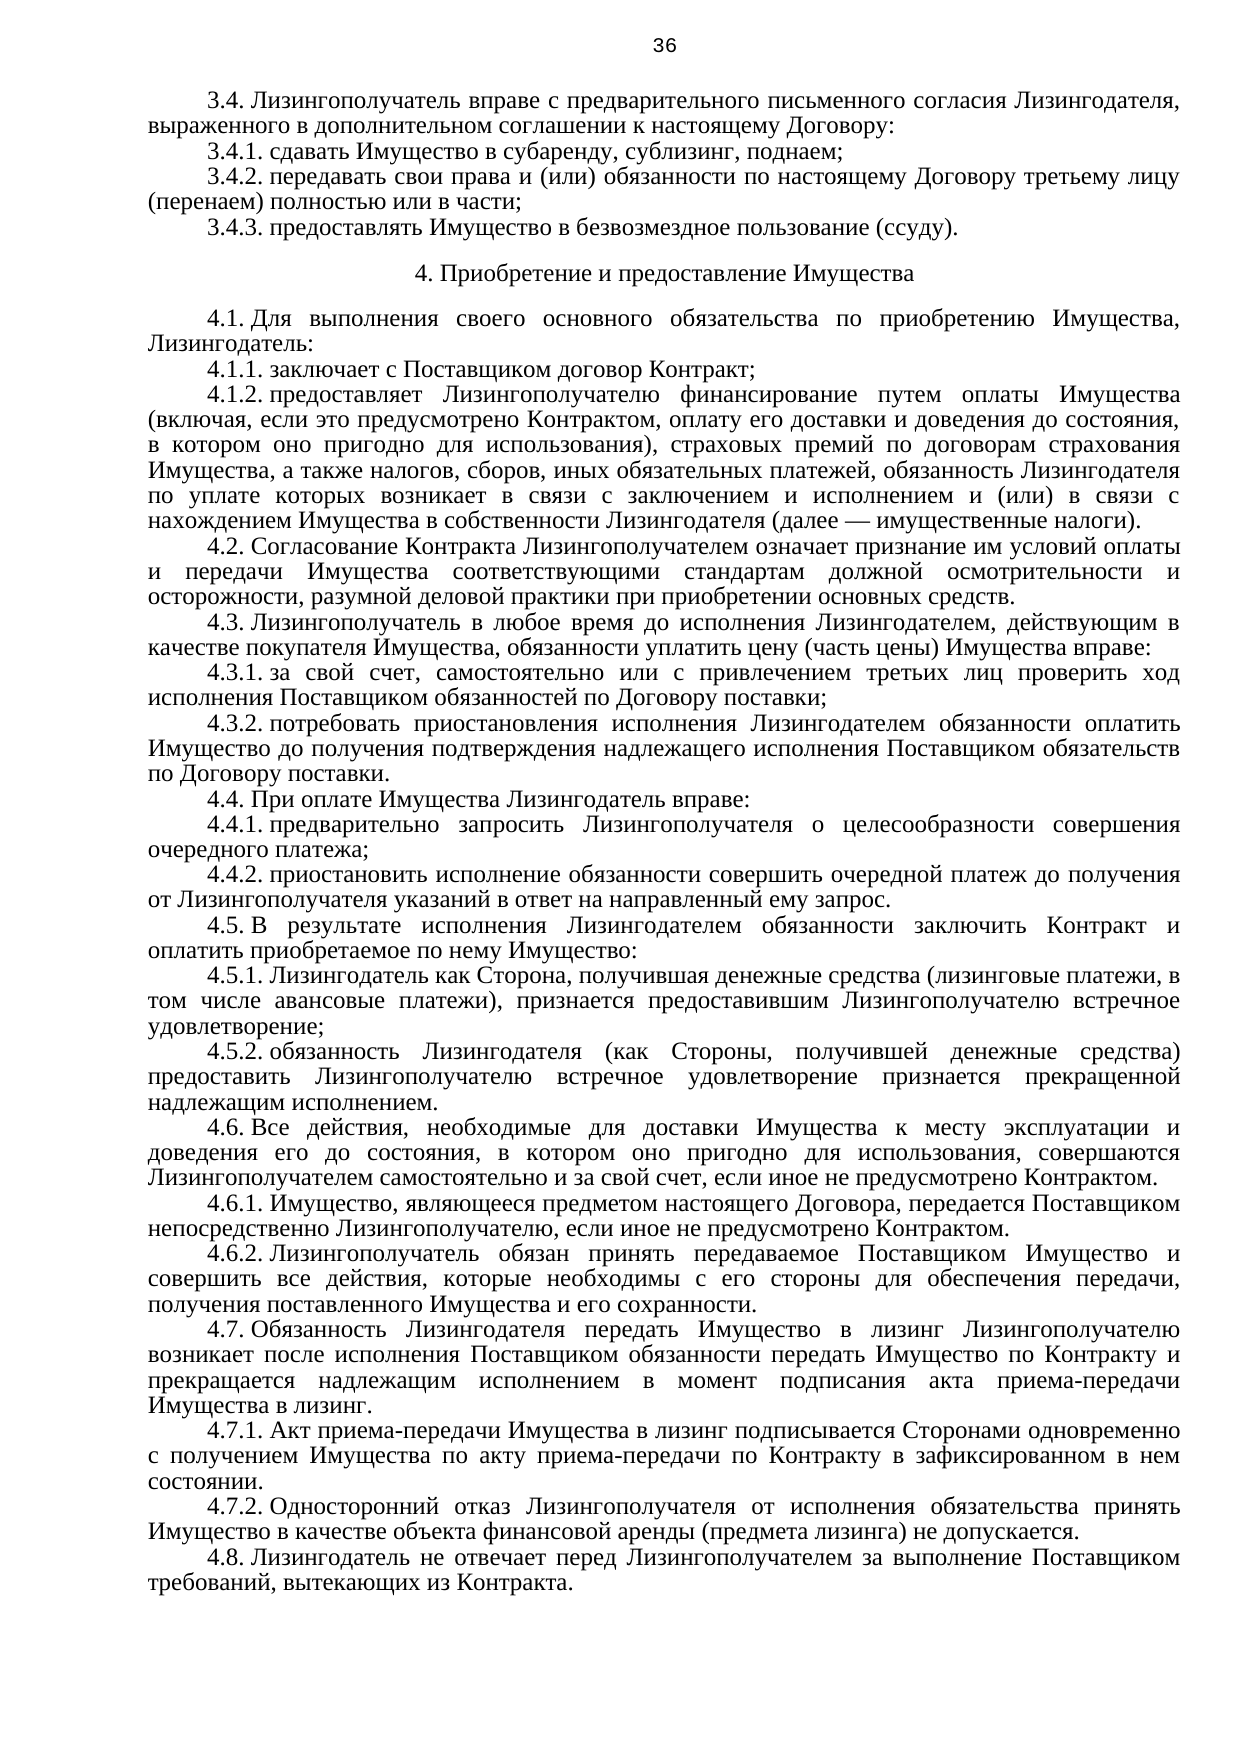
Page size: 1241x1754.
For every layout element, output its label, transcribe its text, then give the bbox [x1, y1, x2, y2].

text 4.5. В результате исполнения Лизингодателем обязанности заключить Контракт и оплатить приобретаемое по нему Имущество: [148, 913, 1181, 964]
text 4.4.1. предварительно запросить Лизингополучателя о целесообразности совершения очередного платежа; [148, 812, 1181, 863]
text 4.7.1. Акт приема-передачи Имущества в лизинг подписывается Сторонами одновременно с получением Имущества по акту приема-передачи по Контракту в зафиксированном в нем состоянии. [148, 1419, 1181, 1494]
text 4.7.2. Односторонний отказ Лизингополучателя от исполнения обязательства принять Имущество в качестве объекта финансовой аренды (предмета лизинга) не допускается. [148, 1494, 1181, 1545]
text 3.4. Лизингополучатель вправе с предварительного письменного согласия Лизингодателя, выраженного в дополнительном соглашении к настоящему Договору: [148, 89, 1181, 139]
text 4.2. Согласование Контракта Лизингополучателем означает признание им условий оплаты и передачи Имущества соответствующими стандартам должной осмотрительности и осторожности, разумной деловой практики при приобретении основных средств. [148, 534, 1181, 610]
text 4.7. Обязанность Лизингодателя передать Имущество в лизинг Лизингополучателю возникает после исполнения Поставщиком обязанности передать Имущество по Контракту и прекращается надлежащим исполнением в момент подписания акта приема-передачи Имущества в лизинг. [148, 1318, 1181, 1419]
text 3.4.1. сдавать Имущество в субаренду, сублизинг, поднаем; [148, 139, 1181, 164]
text 3.4.2. передавать свои права и (или) обязанности по настоящему Договору третьему лицу (перенаем) полностью или в части; [148, 164, 1181, 215]
text 4.5.2. обязанность Лизингодателя (как Стороны, получившей денежные средства) предоставить Лизингополучателю встречное удовлетворение признается прекращенной надлежащим исполнением. [148, 1039, 1181, 1115]
text 4.1.1. заключает с Поставщиком договор Контракт; [148, 357, 1181, 382]
text 4.3.1. за свой счет, самостоятельно или с привлечением третьих лиц проверить ход исполнения Поставщиком обязанностей по Договору поставки; [148, 661, 1181, 711]
text 4.3. Лизингополучатель в любое время до исполнения Лизингодателем, действующим в качестве покупателя Имущества, обязанности уплатить цену (часть цены) Имущества вправе: [148, 610, 1181, 661]
text 4.6. Все действия, необходимые для доставки Имущества к месту эксплуатации и доведения его до состояния, в котором оно пригодно для использования, совершаются Лизингополучателем самостоятельно и за свой счет, если иное не предусмотрено Контрактом. [148, 1115, 1181, 1191]
text 4.4. При оплате Имущества Лизингодатель вправе: [148, 787, 1181, 812]
text 4.6.1. Имущество, являющееся предметом настоящего Договора, передается Поставщиком непосредственно Лизингополучателю, если иное не предусмотрено Контрактом. [148, 1191, 1181, 1242]
text 4.1. Для выполнения своего основного обязательства по приобретению Имущества, Лизингодатель: [148, 307, 1181, 357]
text 4.3.2. потребовать приостановления исполнения Лизингодателем обязанности оплатить Имущество до получения подтверждения надлежащего исполнения Поставщиком обязательств по Договору поставки. [148, 711, 1181, 787]
text 4.4.2. приостановить исполнение обязанности совершить очередной платеж до получения от Лизингополучателя указаний в ответ на направленный ему запрос. [148, 863, 1181, 913]
text 4.5.1. Лизингодатель как Сторона, получившая денежные средства (лизинговые платежи, в том числе авансовые платежи), признается предоставившим Лизингополучателю встречное удовлетворение; [148, 964, 1181, 1039]
text 3.4.3. предоставлять Имущество в безвозмездное пользование (ссуду). [148, 215, 1181, 240]
text 4.1.2. предоставляет Лизингополучателю финансирование путем оплаты Имущества (включая, если это предусмотрено Контрактом, оплату его доставки и доведения до состояния, в котором оно пригодно для использования), страховых премий по договорам страхования Имущества, а также налогов, сборов, иных обязательных платежей, обязанность Лизингодателя по уплате которых возникает в связи с заключением и исполнением и (или) в связи с нахождением Имущества в собственности Лизингодателя (далее — имущественные налоги). [148, 382, 1181, 534]
text 4.6.2. Лизингополучатель обязан принять передаваемое Поставщиком Имущество и совершить все действия, которые необходимы с его стороны для обеспечения передачи, получения поставленного Имущества и его сохранности. [148, 1242, 1181, 1318]
text 4. Приобретение и предоставление Имущества [148, 261, 1181, 286]
text 4.8. Лизингодатель не отвечает перед Лизингополучателем за выполнение Поставщиком требований, вытекающих из Контракта. [148, 1545, 1181, 1596]
